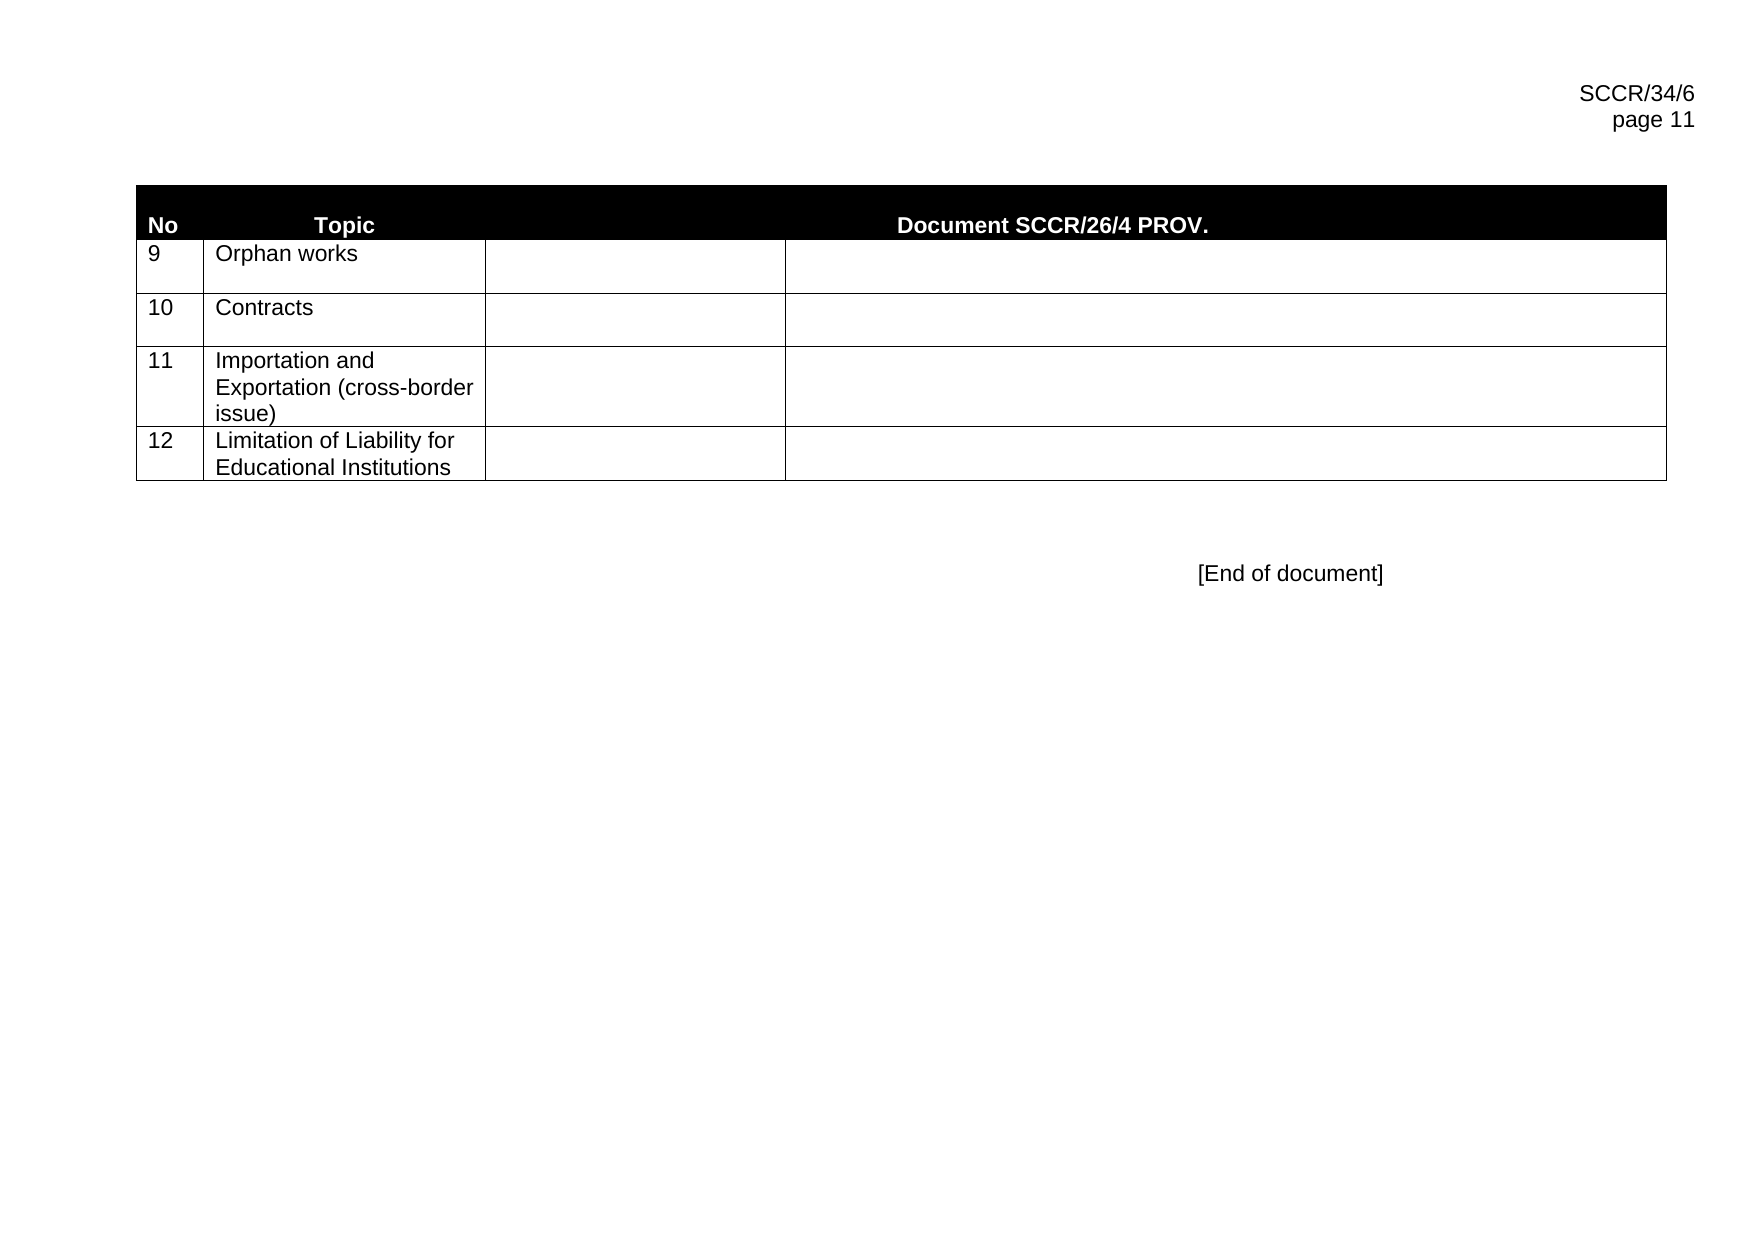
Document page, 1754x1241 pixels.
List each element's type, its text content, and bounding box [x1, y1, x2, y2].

table_cell 9 [137, 240, 203, 292]
table_cell [786, 427, 1666, 480]
text [End of document] [1198, 560, 1695, 586]
table_cell [486, 294, 785, 346]
table_cell [486, 347, 785, 426]
table_cell 11 [137, 347, 203, 426]
table_header Document SCCR/26/4 PROV. [486, 186, 1666, 239]
table_cell 10 [137, 294, 203, 346]
table_cell [786, 347, 1666, 426]
table_cell [786, 240, 1666, 292]
table_header Topic [204, 186, 485, 239]
table_header No [137, 186, 203, 239]
table_cell 12 [137, 427, 203, 480]
table_cell [486, 427, 785, 480]
table_cell Limitation of Liability for Educational Institutions [204, 427, 485, 480]
table_cell Orphan works [204, 240, 485, 292]
table_cell [786, 294, 1666, 346]
table_cell Contracts [204, 294, 485, 346]
table_cell Importation and Exportation (cross-border issue) [204, 347, 485, 426]
table_cell [486, 240, 785, 292]
